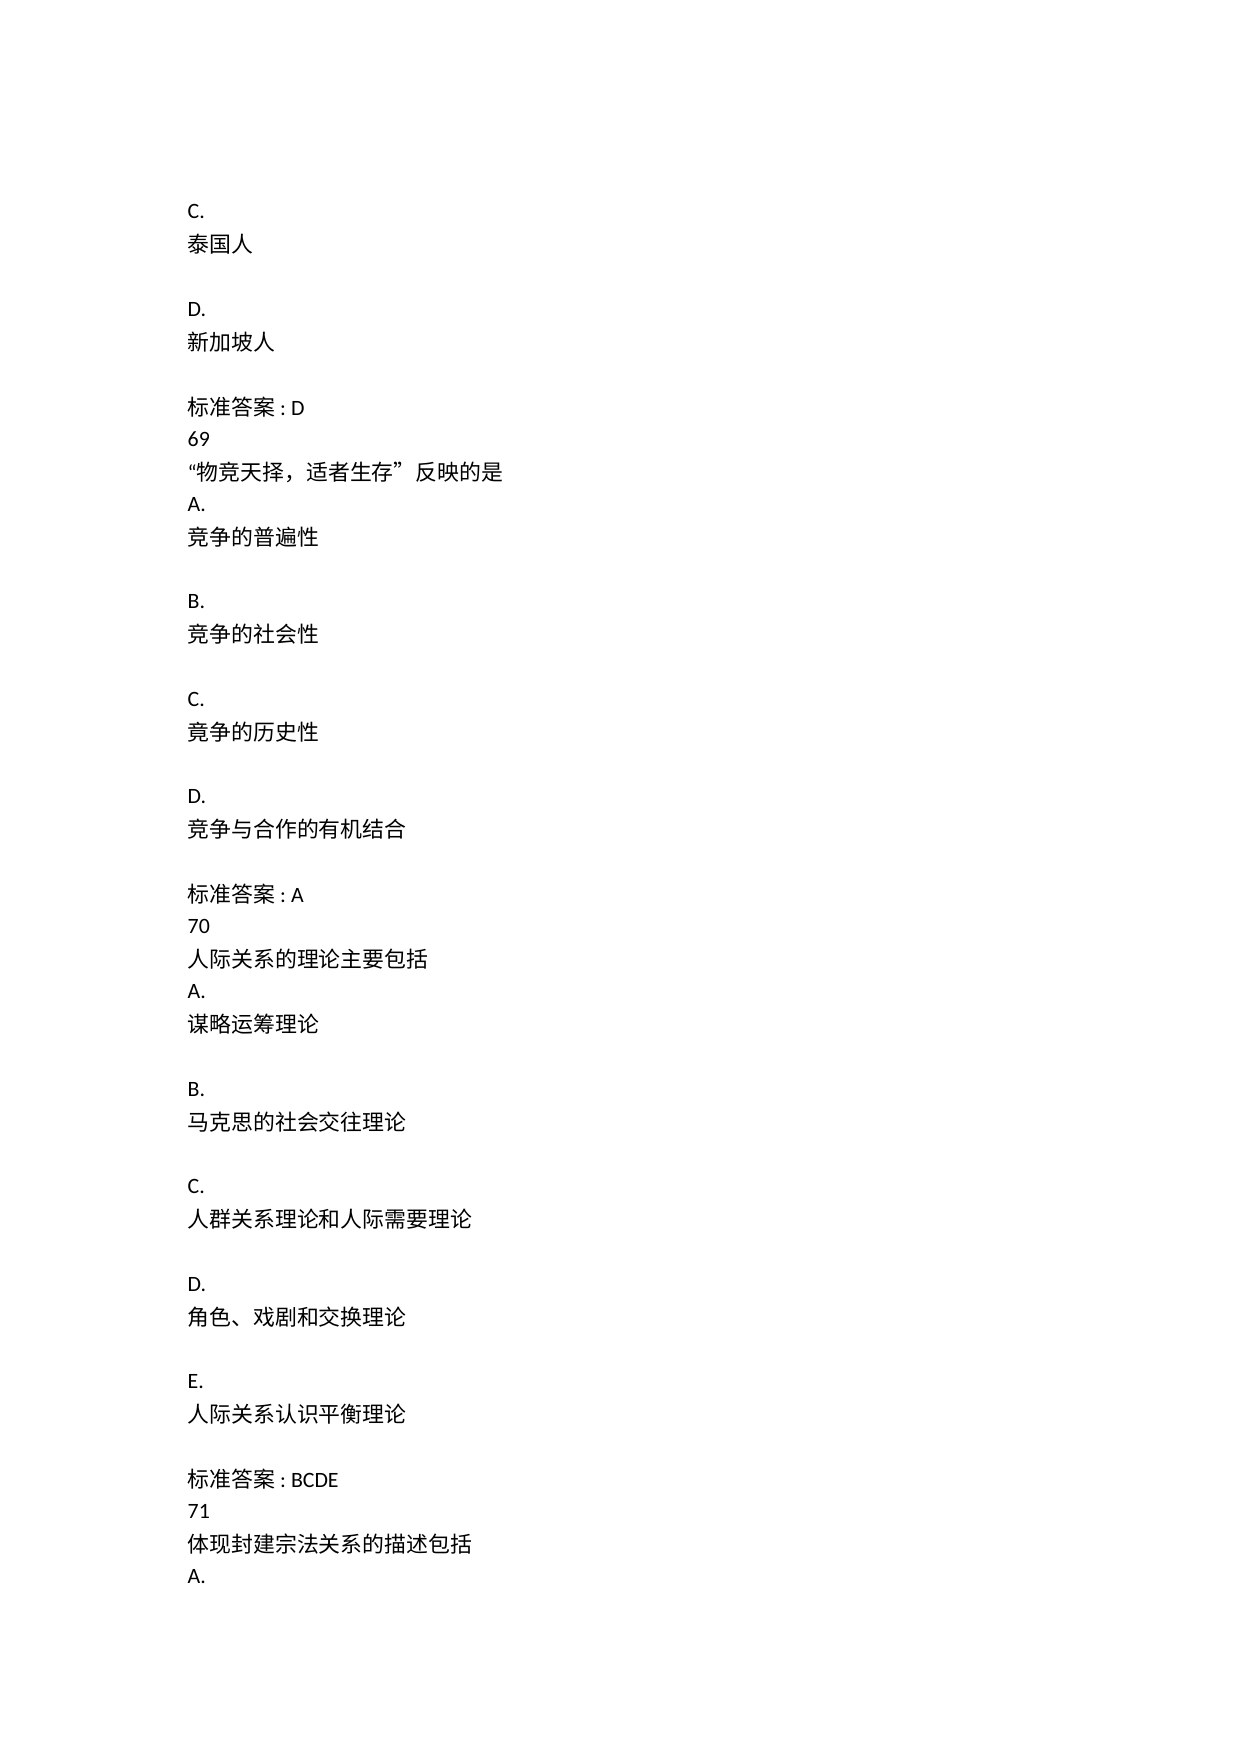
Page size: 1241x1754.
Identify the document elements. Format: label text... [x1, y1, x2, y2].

text 体现封建宗法关系的描述包括 [187, 1527, 1053, 1559]
text C. [187, 194, 1053, 227]
text D. [187, 779, 1053, 812]
text 竟争的历史性 [187, 714, 1053, 747]
text 竞争的社会性 [187, 617, 1053, 649]
text 人际关系的理论主要包括 [187, 942, 1053, 974]
text B. [187, 1072, 1053, 1104]
text 竞争与合作的有机结合 [187, 812, 1053, 844]
text E. [187, 1364, 1053, 1397]
text 新加坡人 [187, 324, 1053, 357]
text 70 [187, 909, 1053, 942]
text D. [187, 292, 1053, 324]
text C. [187, 682, 1053, 714]
text 标准答案 : D [187, 389, 1053, 422]
text “物竞天择，适者生存”反映的是 [187, 454, 1053, 487]
text 泰国人 [187, 227, 1053, 259]
text 69 [187, 422, 1053, 454]
text C. [187, 1169, 1053, 1202]
text 71 [187, 1494, 1053, 1527]
text 谋略运筹理论 [187, 1007, 1053, 1039]
text D. [187, 1267, 1053, 1299]
text 竞争的普遍性 [187, 519, 1053, 552]
text A. [187, 974, 1053, 1007]
text 标准答案 : A [187, 877, 1053, 909]
text A. [187, 1559, 1053, 1592]
text 马克思的社会交往理论 [187, 1104, 1053, 1137]
text 人群关系理论和人际需要理论 [187, 1202, 1053, 1234]
text 标准答案 : BCDE [187, 1462, 1053, 1494]
text A. [187, 487, 1053, 519]
text 人际关系认识平衡理论 [187, 1397, 1053, 1429]
text B. [187, 584, 1053, 617]
text 角色、戏剧和交换理论 [187, 1299, 1053, 1332]
